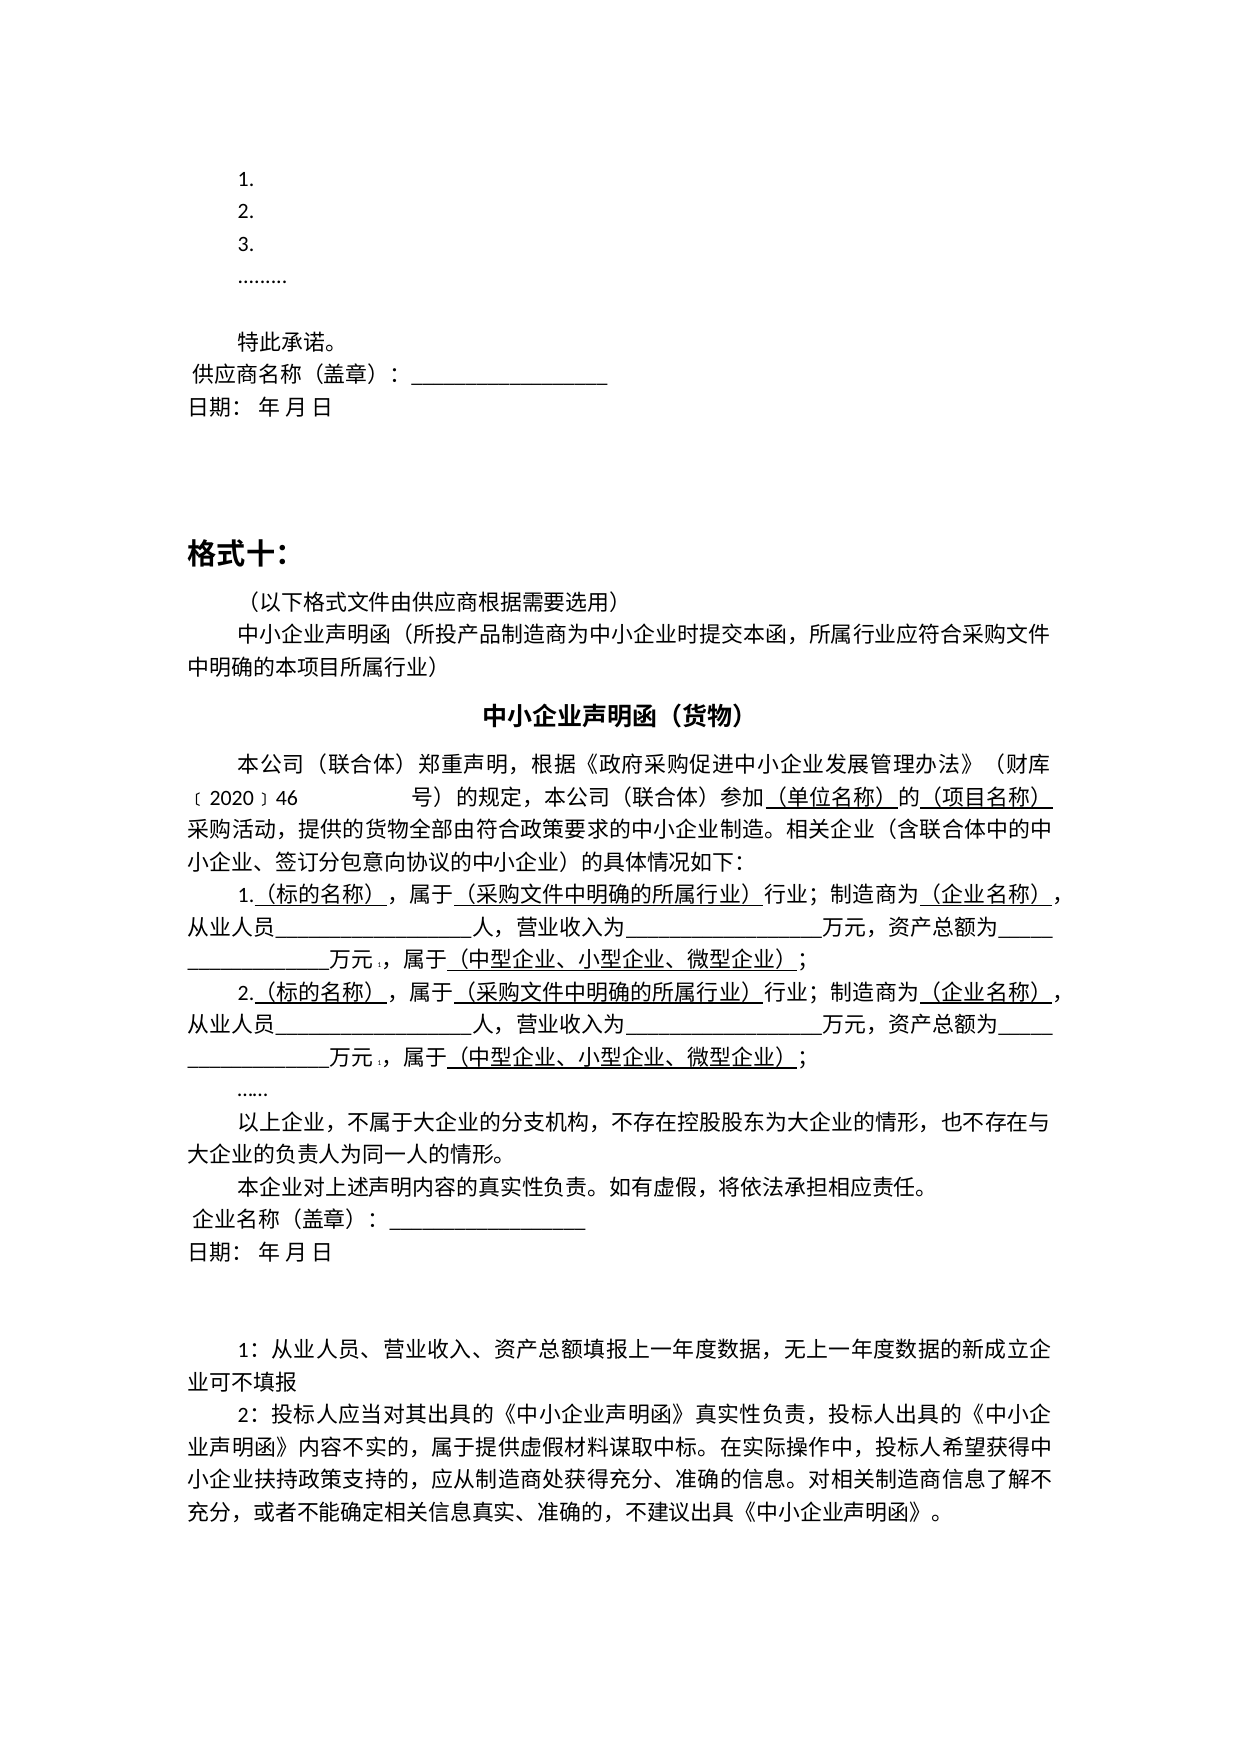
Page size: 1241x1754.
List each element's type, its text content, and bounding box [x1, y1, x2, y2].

text 2.（标的名称），属于（采购文件中明确的所属行业）行业；制造商为（企业名称），从业人员__________________人，营业收入为__________________万元，资产总额为__________________万元1，属于（中型企业、小型企业、微型企业）； [187, 974, 1053, 1072]
text 供应商名称（盖章）：__________________ [187, 357, 1053, 389]
text 本公司（联合体）郑重声明，根据《政府采购促进中小企业发展管理办法》（财库﹝2020﹞46 号）的规定，本公司（联合体）参加（单位名称）的（项目名称）采购活动，提供的货物全部由符合政策要求的中小企业制造。相关企业（含联合体中的中小企业、签订分包意向协议的中小企业）的具体情况如下： [187, 747, 1053, 877]
text 以上企业，不属于大企业的分支机构，不存在控股股东为大企业的情形，也不存在与大企业的负责人为同一人的情形。 [187, 1104, 1053, 1169]
text 特此承诺。 [187, 324, 1053, 357]
text 日期： 年 月 日 [187, 1234, 1053, 1267]
text 2. [187, 194, 1053, 227]
text 格式十： [187, 519, 1053, 584]
text 中小企业声明函（所投产品制造商为中小企业时提交本函，所属行业应符合采购文件中明确的本项目所属行业） [187, 617, 1053, 682]
text 企业名称（盖章）：__________________ [187, 1202, 1053, 1234]
text 1.（标的名称），属于（采购文件中明确的所属行业）行业；制造商为（企业名称），从业人员__________________人，营业收入为__________________万元，资产总额为__________________万元1，属于（中型企业、小型企业、微型企业）； [187, 877, 1053, 974]
text 中小企业声明函（货物） [187, 682, 1053, 747]
text …… [187, 1072, 1053, 1104]
text 2：投标人应当对其出具的《中小企业声明函》真实性负责，投标人出具的《中小企业声明函》内容不实的，属于提供虚假材料谋取中标。在实际操作中，投标人希望获得中小企业扶持政策支持的，应从制造商处获得充分、准确的信息。对相关制造商信息了解不充分，或者不能确定相关信息真实、准确的，不建议出具《中小企业声明函》。 [187, 1397, 1053, 1527]
text 本企业对上述声明内容的真实性负责。如有虚假，将依法承担相应责任。 [187, 1169, 1053, 1202]
text 日期： 年 月 日 [187, 389, 1053, 422]
text 1. [187, 162, 1053, 194]
text （以下格式文件由供应商根据需要选用） [187, 584, 1053, 617]
text 1：从业人员、营业收入、资产总额填报上一年度数据，无上一年度数据的新成立企业可不填报 [187, 1332, 1053, 1397]
text 3. [187, 227, 1053, 259]
text ......... [187, 259, 1053, 324]
